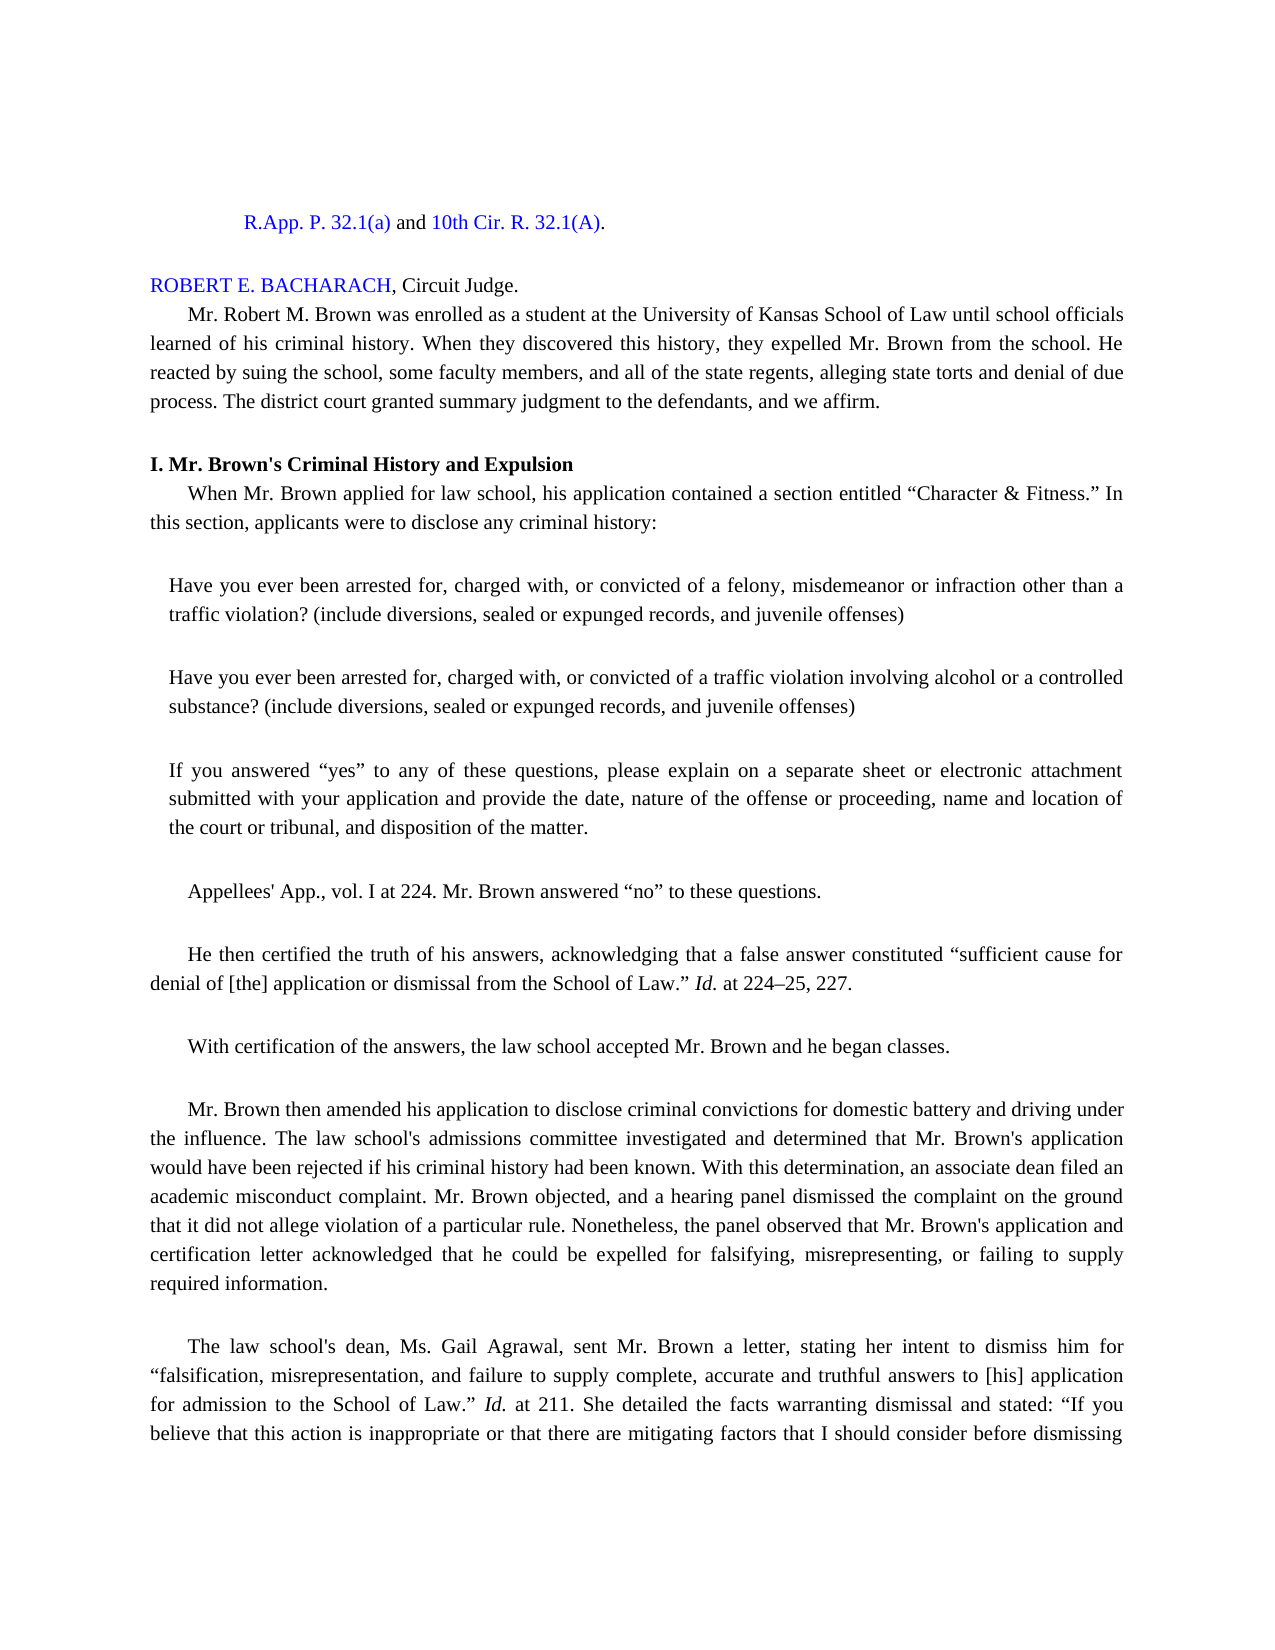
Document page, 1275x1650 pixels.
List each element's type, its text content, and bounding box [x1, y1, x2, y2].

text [150, 1334, 1125, 1444]
text Mr. Brown then amended his application to disclose criminal convictions for domestic battery and driving under the influence. The law school's admissions committee investigated and determined that Mr. Brown's application would have been rejected if his criminal history had been known. With this determination, an associate dean filed an academic misconduct complaint. Mr. Brown objected, and a hearing panel dismissed the complaint on the ground that it did not allege violation of a particular rule. Nonetheless, the panel observed that Mr. Brown's application and certification letter acknowledged that he could be expelled for falsifying, misrepresenting, or failing to supply required information. [150, 1097, 1125, 1294]
text Mr. Robert M. Brown was enrolled as a student at the University of Kansas School of Law until school officials learned of his criminal history. When they discovered this history, they expelled Mr. Brown from the school. He reacted by suing the school, some faculty members, and all of the state regents, alleging state torts and denial of due process. The district court granted summary judgment to the defendants, and we affirm. [150, 302, 1125, 413]
text When Mr. Brown applied for law school, his application contained a section entitled “Character & Fitness.” In this section, applicants were to disclose any criminal history: [150, 481, 1125, 534]
text He then certified the truth of his answers, acknowledging that a false answer constituted “sufficient cause for denial of [the] application or dismissal from the School of Law.” Id. at 224–25, 227. [150, 942, 1125, 995]
text With certification of the answers, the law school accepted Mr. Brown and he began classes. [150, 1034, 1125, 1058]
text If you answered “yes” to any of these questions, please explain on a separate sheet or electronic attachment submitted with your application and provide the date, nature of the offense or proceeding, name and location of the court or tribunal, and disposition of the matter. [169, 757, 1125, 839]
text Appellees' App., vol. I at 224. Mr. Brown answered “no” to these questions. [150, 878, 1125, 903]
text Have you ever been arrested for, charged with, or convicted of a traffic violation involving alcohol or a controlled substance? (include diversions, sealed or expunged records, and juvenile offenses) [169, 665, 1125, 718]
text I. Mr. Brown's Criminal History and Expulsion [150, 452, 1125, 476]
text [244, 210, 1125, 234]
text Have you ever been arrested for, charged with, or convicted of a felony, misdemeanor or infraction other than a traffic violation? (include diversions, sealed or expunged records, and juvenile offenses) [169, 573, 1125, 626]
text ROBERT E. BACHARACH, Circuit Judge. [150, 273, 1125, 297]
